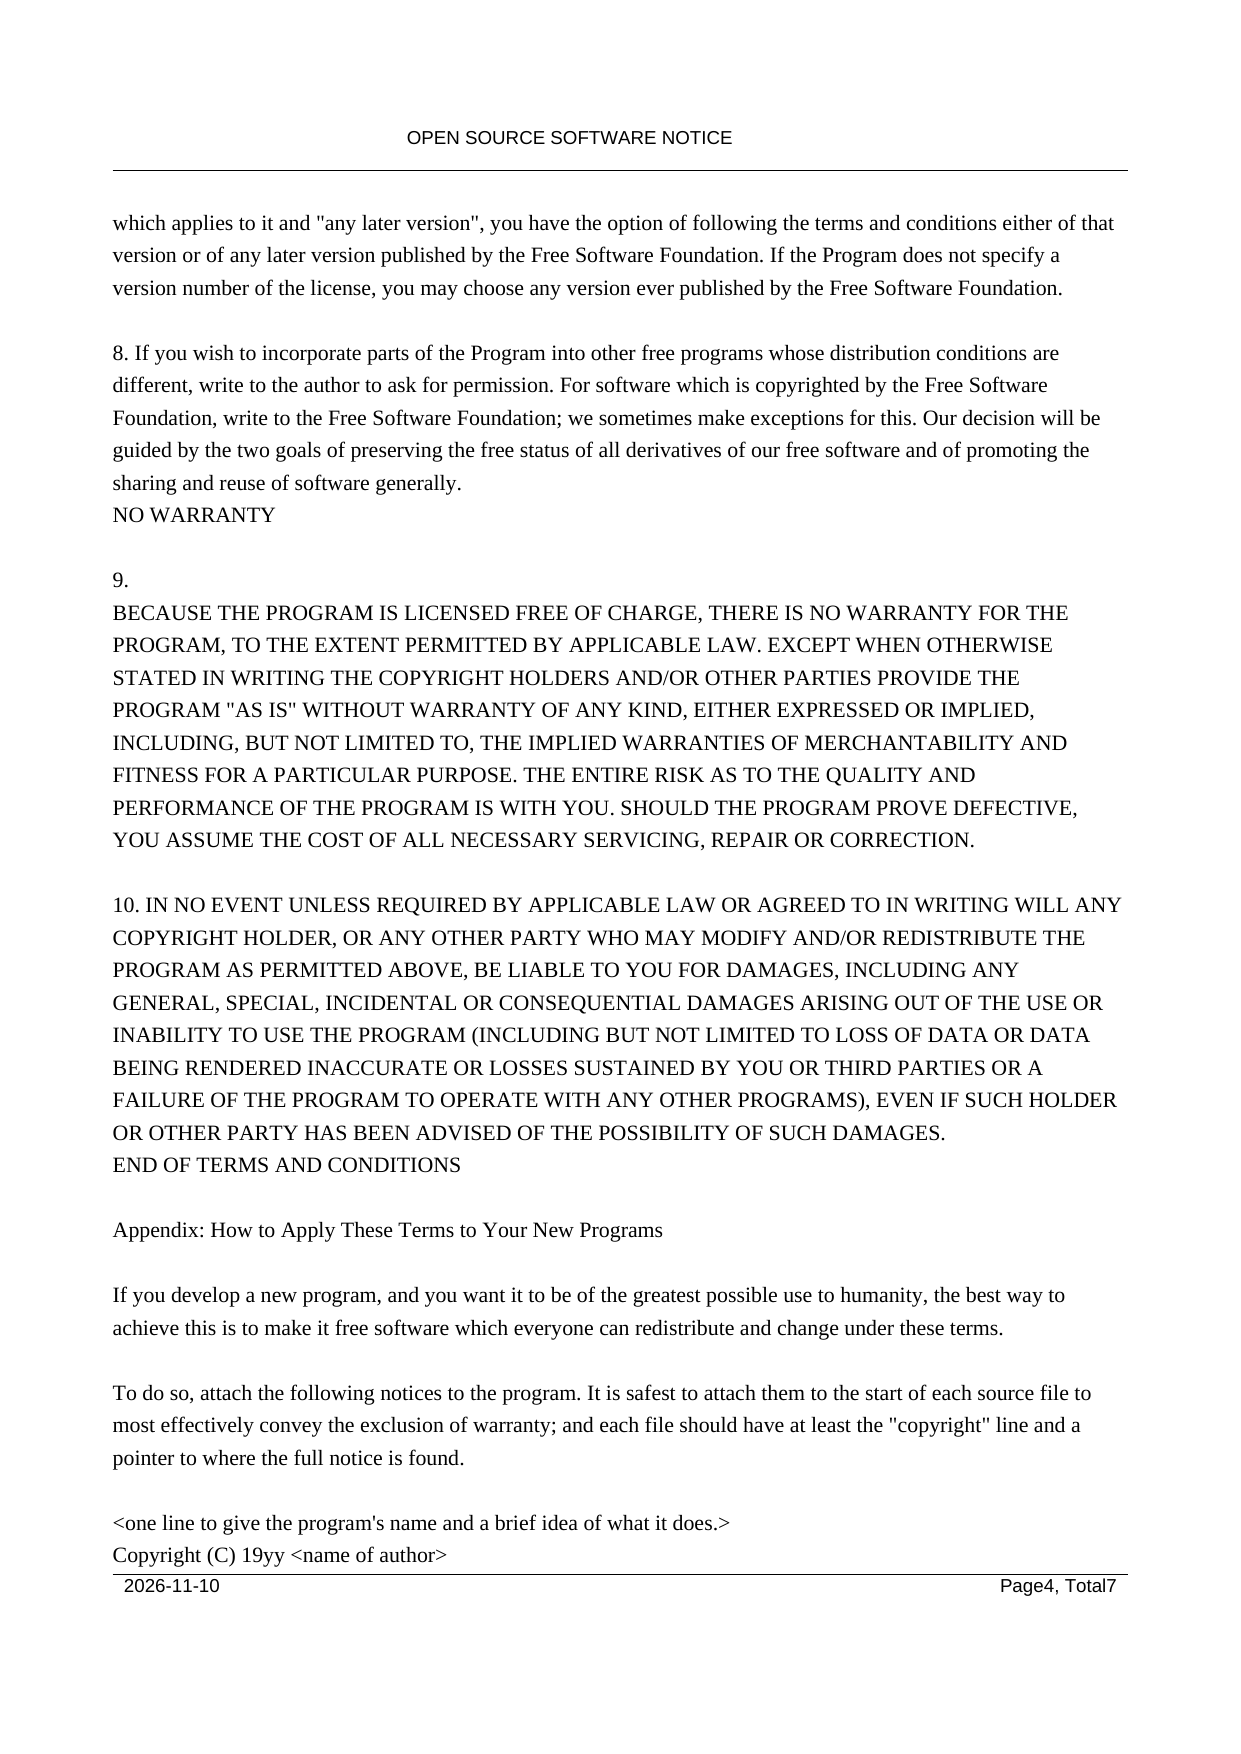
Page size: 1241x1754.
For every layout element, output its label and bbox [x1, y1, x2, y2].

text [112, 206, 1128, 1571]
